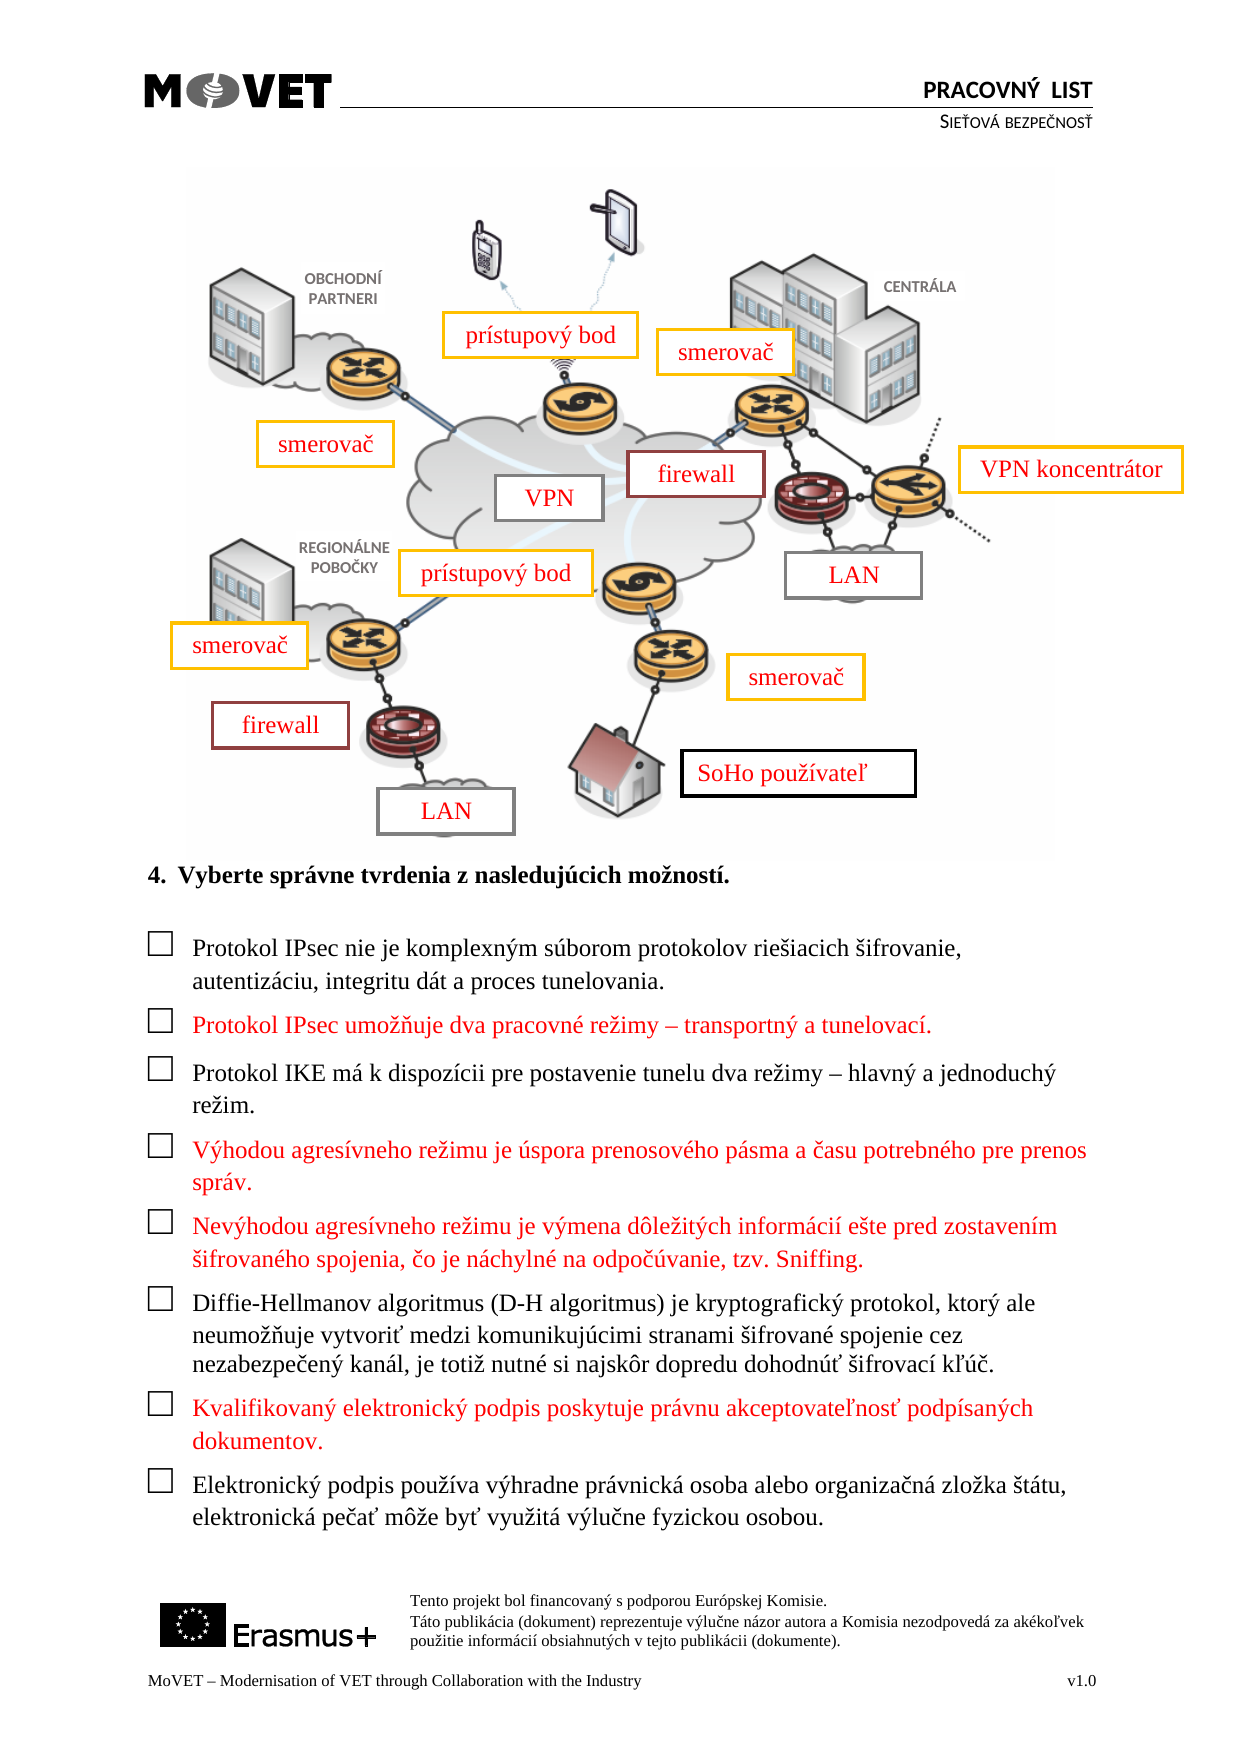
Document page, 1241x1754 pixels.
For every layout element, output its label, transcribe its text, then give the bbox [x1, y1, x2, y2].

text □ Diffie-Hellmanov algoritmus (D-H algoritmus) je kryptografický protokol, ktorý ale neumožňuje vytvoriť medzi komunikujúcimi stranami šifrované spojenie cez nezabezpečený kanál, je totiž nutné si najskôr dopredu dohodnúť šifrovací kľúč. [148, 1272, 1093, 1378]
text □ Protokol IKE má k dispozícii pre postavenie tunelu dva režimy – hlavný a jednoduchý režim. [148, 1042, 1093, 1119]
text Vyberte správne tvrdenia z nasledujúcich možností. [148, 860, 1093, 889]
picture [185, 167, 1055, 861]
text □ Protokol IPsec umožňuje dva pracovné režimy – transportný a tunelovací. [148, 994, 1093, 1042]
text □ Kvalifikovaný elektronický podpis poskytuje právnu akceptovateľnosť podpísaných dokumentov. [148, 1378, 1093, 1454]
text □ Nevýhodou agresívneho režimu je výmena dôležitých informácií ešte pred zostavením šifrovaného spojenia, čo je náchylné na odpočúvanie, tzv. Sniffing. [148, 1196, 1093, 1272]
text □ Výhodou agresívneho režimu je úspora prenosového pásma a času potrebného pre prenos správ. [148, 1119, 1093, 1196]
text □ Protokol IPsec nie je komplexným súborom protokolov riešiacich šifrovanie, autentizáciu, integritu dát a proces tunelovania. [148, 918, 1093, 994]
text □ Elektronický podpis používa výhradne právnická osoba alebo organizačná zložka štátu, elektronická pečať môže byť využitá výlučne fyzickou osobou. [148, 1454, 1093, 1531]
